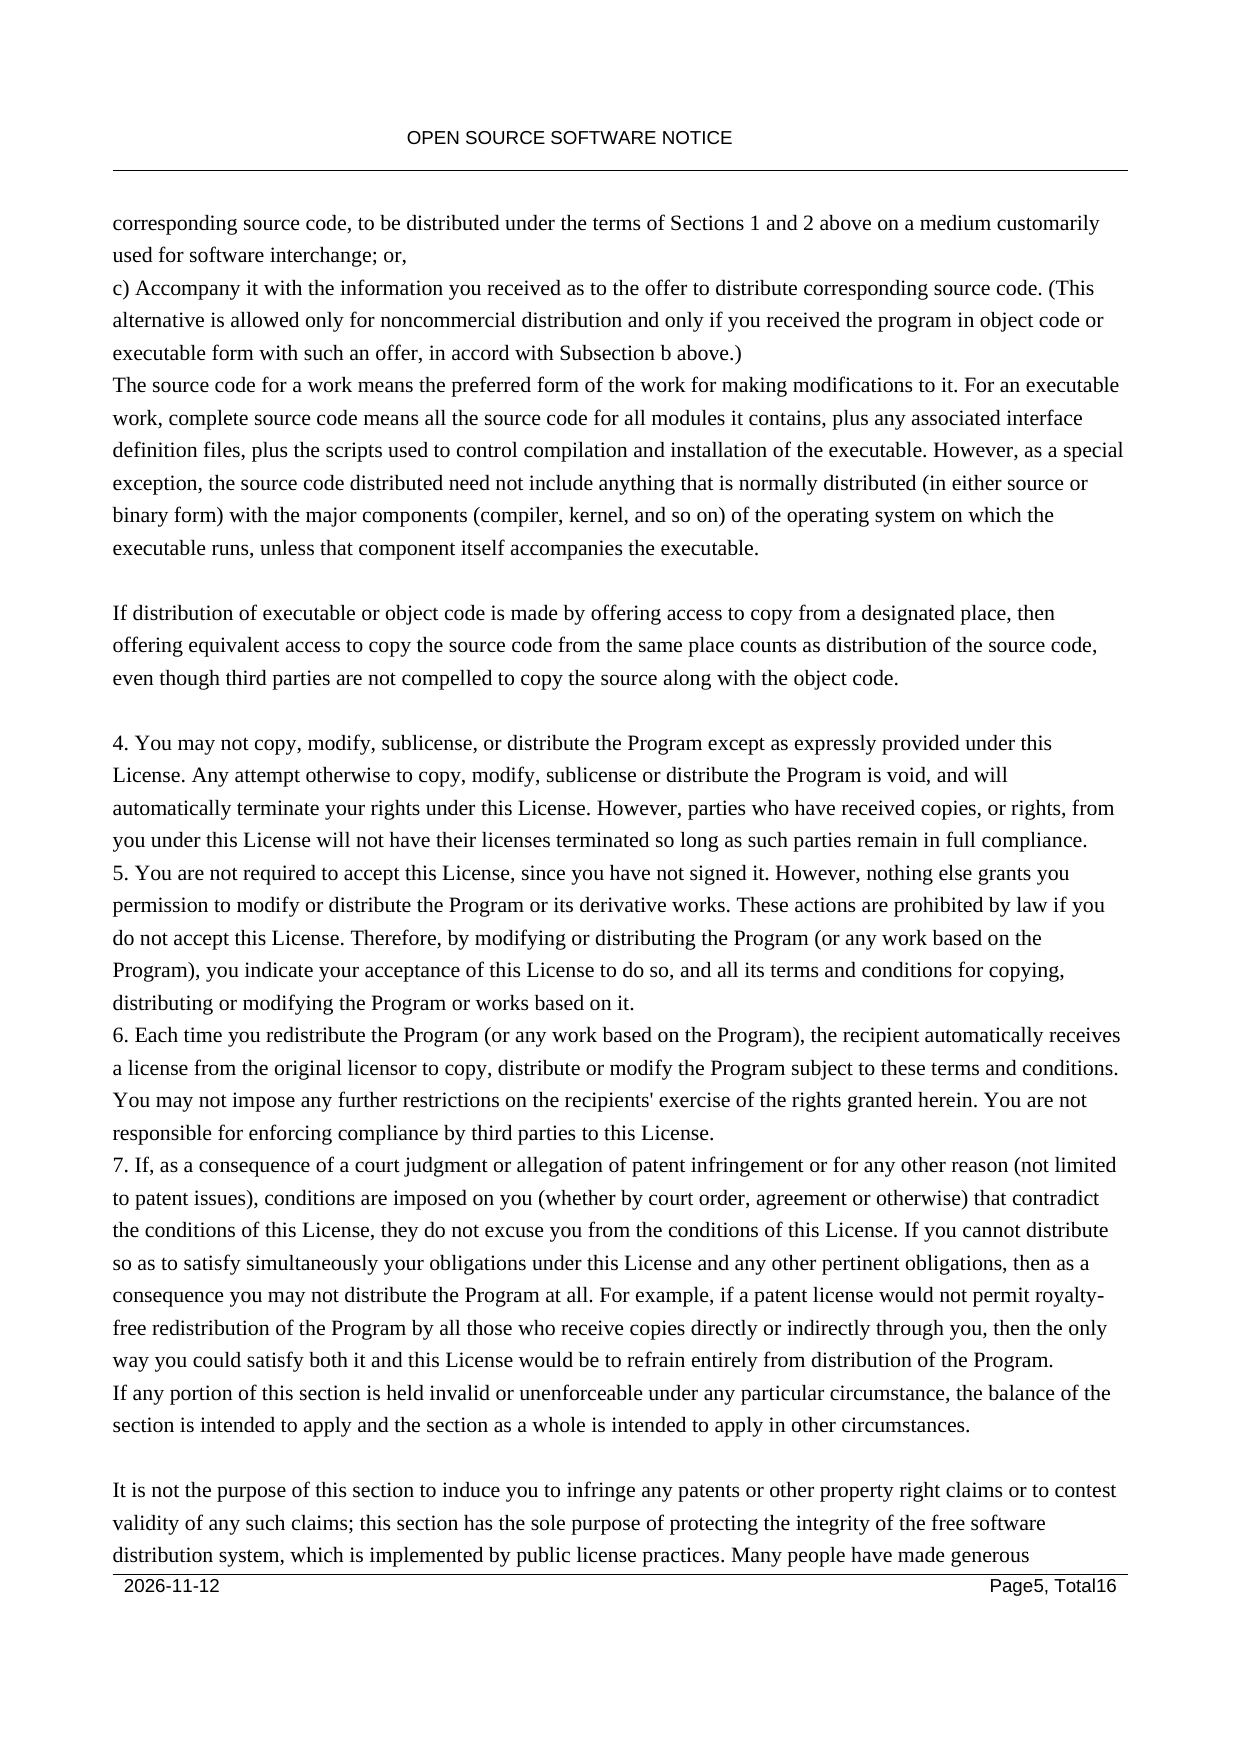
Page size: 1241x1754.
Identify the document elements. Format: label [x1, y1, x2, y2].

text [112, 206, 1128, 1571]
